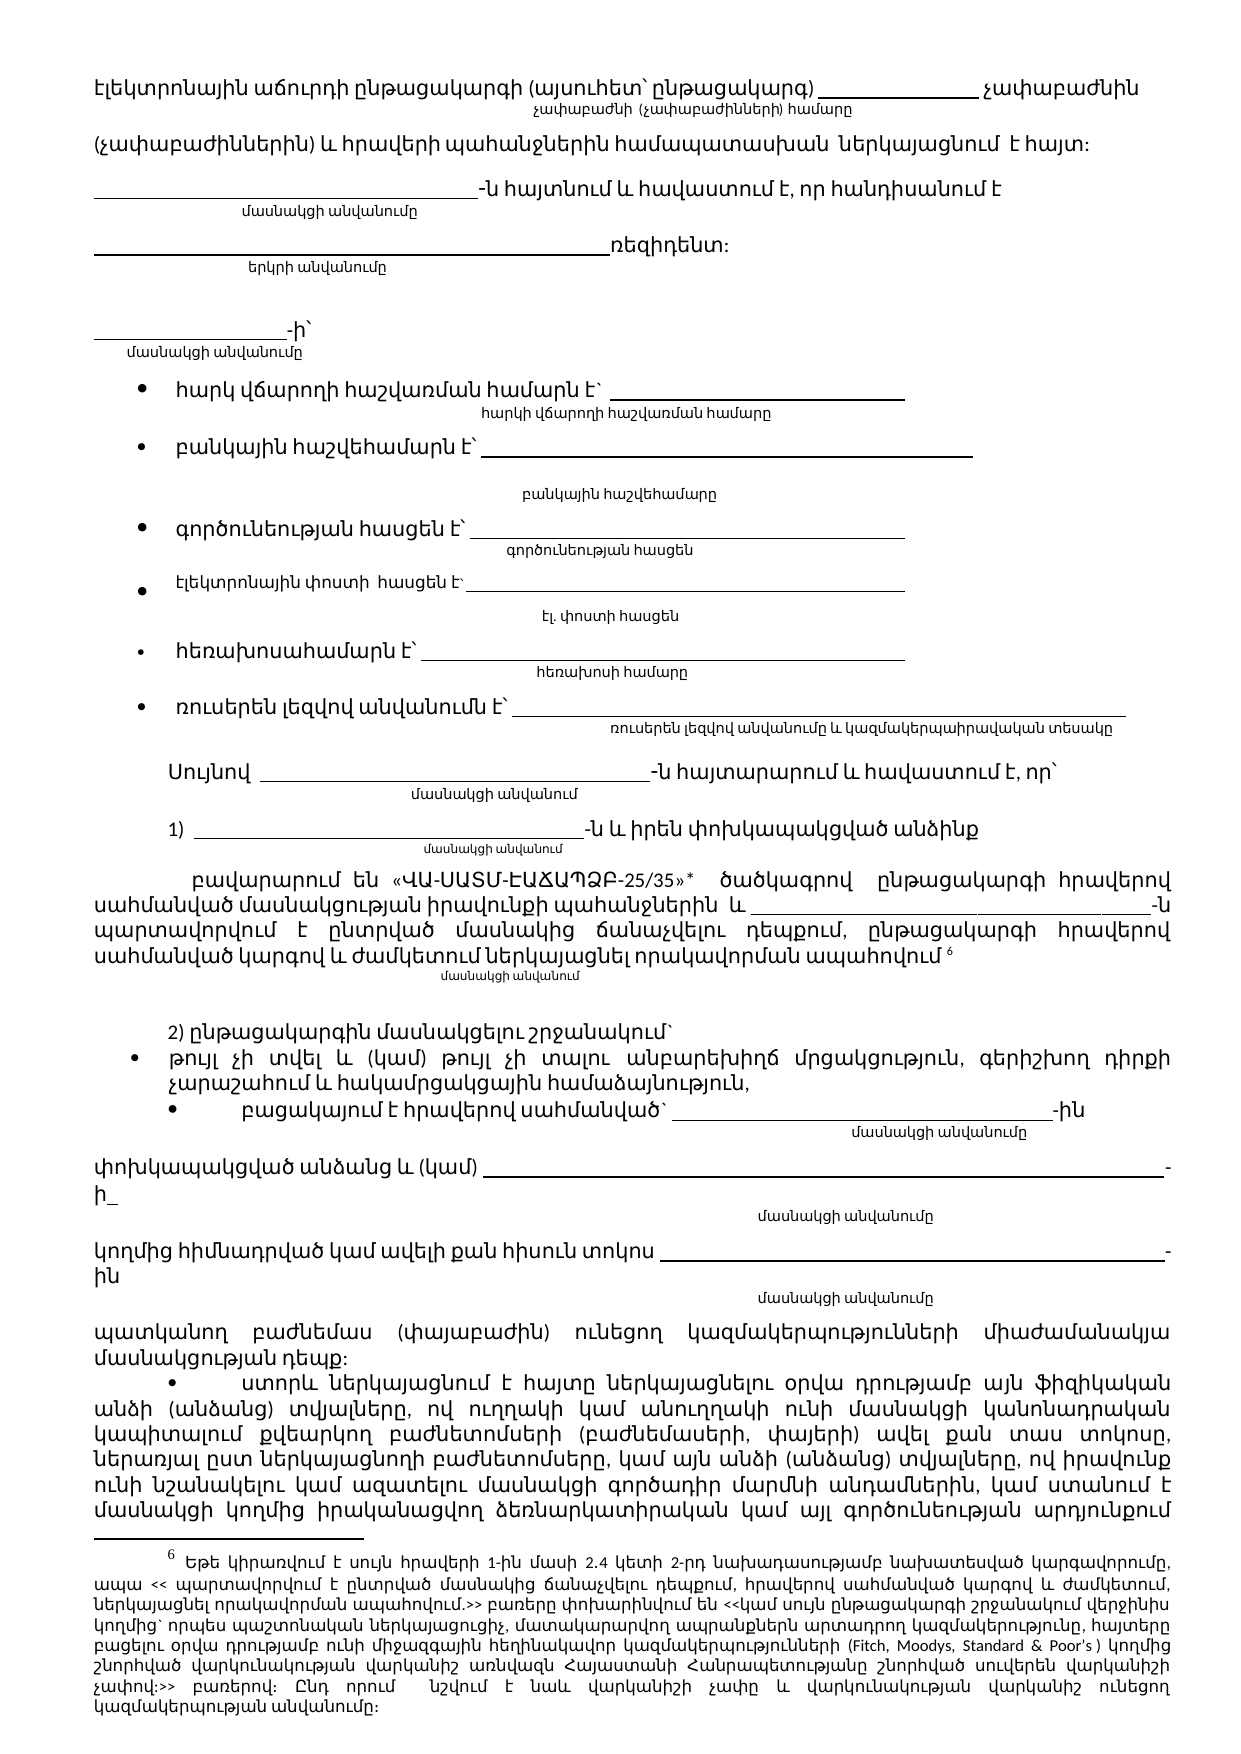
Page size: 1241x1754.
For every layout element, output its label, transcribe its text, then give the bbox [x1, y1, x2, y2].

text մասնակցի անվանումը [94, 1124, 1171, 1154]
text բանկային հաշվեհամարը [94, 485, 1171, 516]
text 1) -ն և իրեն փոխկապակցված անձինք [94, 816, 1171, 841]
text մասնակցի անվանում [94, 786, 1171, 816]
text էլեկտրոնային աճուրդի ընթացակարգի (այսուհետ՝ ընթացակարգ) չափաբաժնին [94, 75, 1171, 100]
list թույլ չի տվել և (կամ) թույլ չի տալու անբարեխիղճ մրցակցություն, գերիշխող դիրքի չարաշահում և հակամրցակցային համաձայնություն, [131, 1045, 1171, 1096]
text հեռախոսի համարը [462, 663, 1171, 694]
text փոխկապակցված անձանց և (կամ) -ի [94, 1154, 1171, 1208]
list հեռախոսահամարն է՝ [138, 638, 1171, 663]
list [94, 1370, 1171, 1523]
text ռուսերեն լեզվով անվանումը և կազմակերպաիրավական տեսակը [536, 719, 1171, 750]
text մասնակցի անվանում [94, 841, 1171, 867]
list հարկ վճարողի հաշվառման համարն է` [138, 373, 1171, 404]
text բավարարում են «ՎԱ-ՍԱՏՄ-ԷԱՃԱՊՁԲ-25/35»* ծածկագրով ընթացակարգի հրավերով սահմանված մասնակցության իրավունքի պահանջներին և -ն պարտավորվում է ընտրված մասնակից ճանաչվելու դեպքում, ընթացակարգի հրավերով սահմանված կարգով և ժամկետում ներկայացնել որակավորման ապահովում [94, 867, 1171, 968]
text մասնակցի անվանում [94, 968, 1171, 994]
text երկրի անվանումը [94, 258, 1171, 289]
text մասնակցի անվանումը [94, 202, 1171, 233]
list գործունեության հասցեն է՝ [138, 516, 1171, 541]
text չափաբաժնի (չափաբաժինների) համարը [94, 100, 1171, 131]
text (չափաբաժիններին) և հրավերի պահանջներին համապատասխան ներկայացնում է հայտ: [94, 131, 1171, 156]
list ռուսերեն լեզվով անվանումն է՝ [138, 694, 1171, 719]
text գործունեության հասցեն [94, 541, 1171, 572]
text կողմից հիմնադրված կամ ավելի քան հիսուն տոկոս -ին [94, 1238, 1171, 1289]
list բանկային հաշվեհամարն է՝ [138, 434, 1171, 485]
list էլեկտրոնային փոստի հասցեն է՝ [138, 572, 1171, 607]
text -ն հայտնում և հավաստում է, որ հանդիսանում է [94, 172, 1171, 202]
text հարկի վճարողի հաշվառման համարը [94, 404, 1171, 434]
text էլ. փոստի հասցեն [94, 607, 1171, 638]
text Սույնով -ն հայտարարում և հավաստում է, որ՝ [94, 755, 1171, 786]
text -ի՝ [94, 317, 1171, 343]
text ռեզիդենտ: [94, 233, 1171, 258]
text 2) ընթացակարգին մասնակցելու շրջանակում` [94, 1019, 1171, 1045]
text մասնակցի անվանումը [94, 343, 1171, 373]
text պատկանող բաժնեմաս (փայաբաժին) ունեցող կազմակերպությունների միաժամանակյա մասնակցության դեպք: [94, 1319, 1171, 1370]
text մասնակցի անվանումը [94, 1289, 1171, 1319]
list բացակայում է հրավերով սահմանված` -ին [94, 1096, 1171, 1124]
text մասնակցի անվանումը [94, 1208, 1171, 1238]
